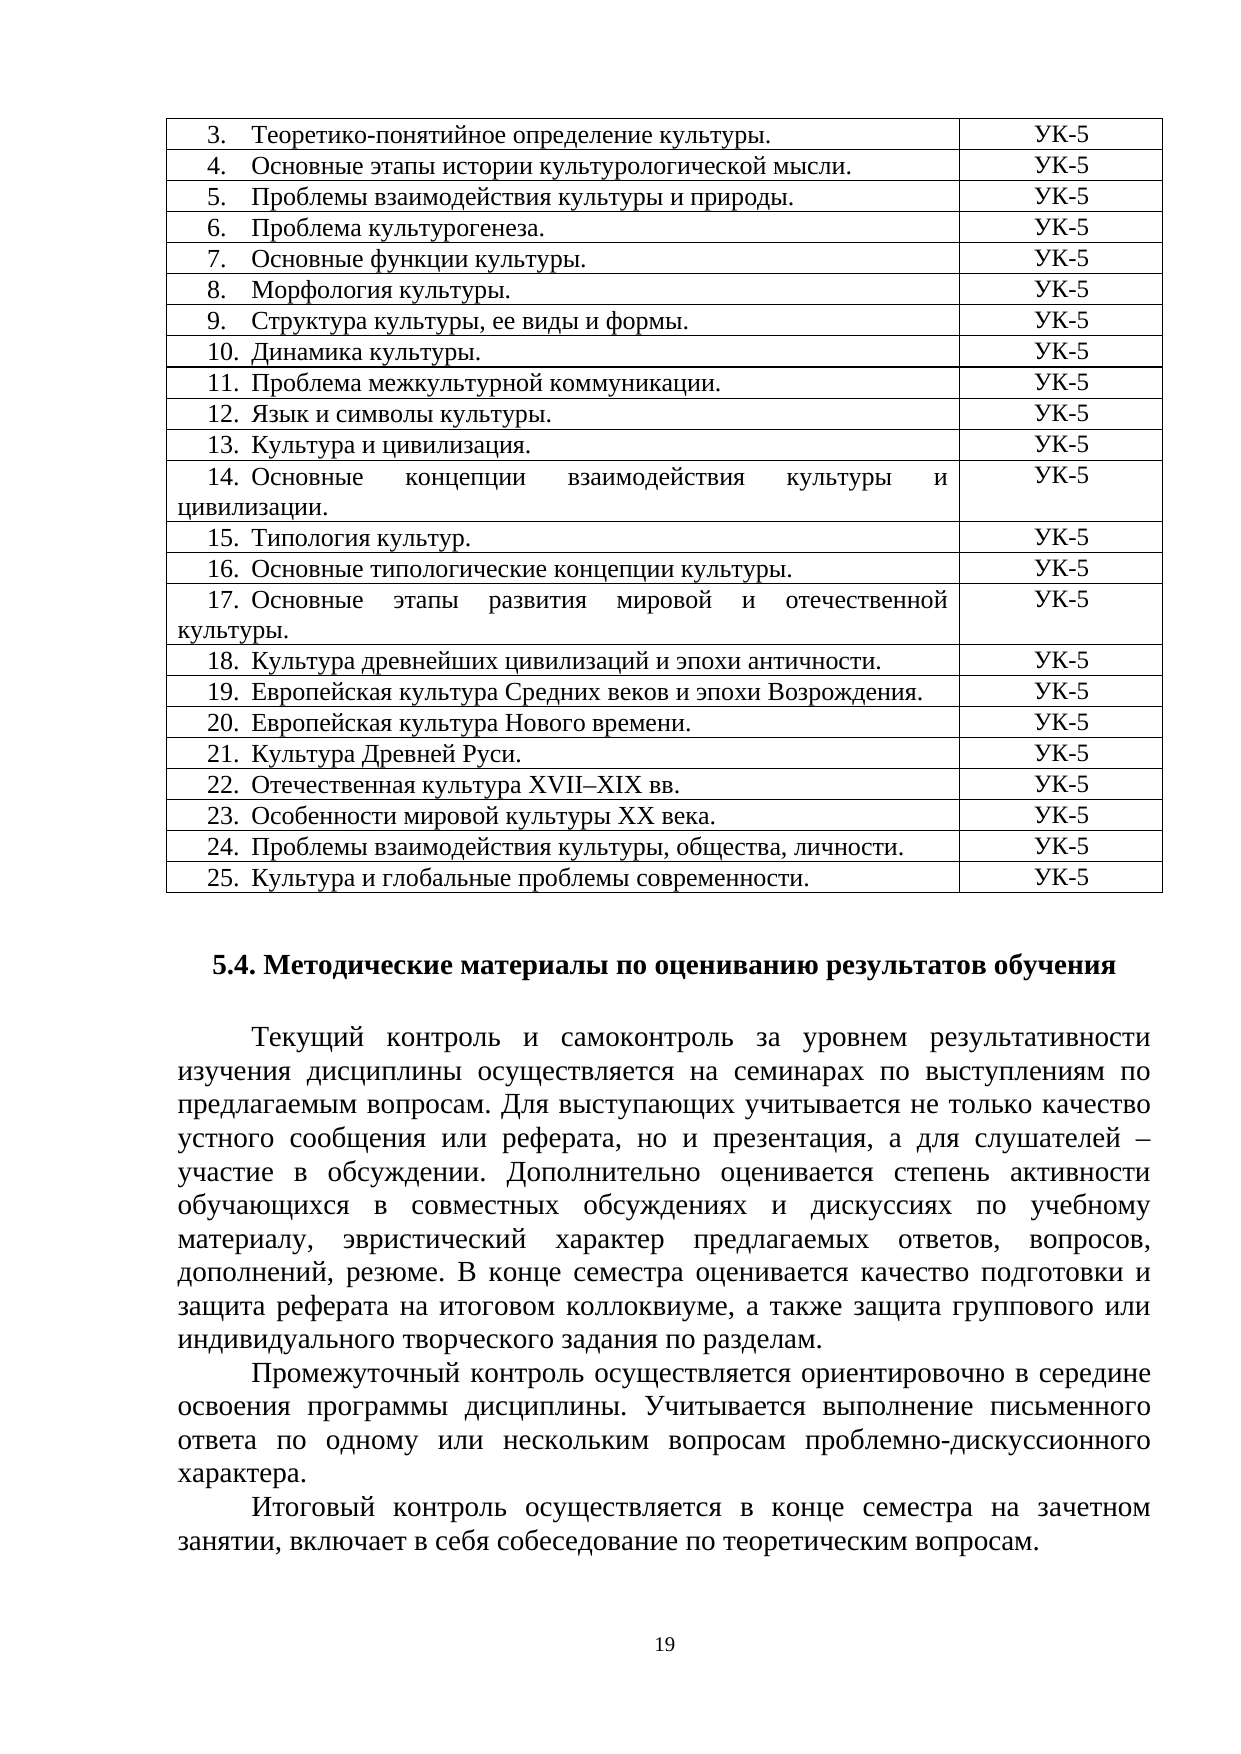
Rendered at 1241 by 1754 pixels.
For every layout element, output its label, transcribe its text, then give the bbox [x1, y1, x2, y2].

table_cell Теоретико-понятийное определение культуры. [167, 119, 959, 149]
table_cell УК-5 [960, 274, 1162, 304]
table_cell УК-5 [960, 676, 1162, 706]
table_cell УК-5 [960, 181, 1162, 211]
table_cell Язык и символы культуры. [167, 399, 959, 428]
text Текущий контроль и самоконтроль за уровнем результативности изучения дисциплины осуществляется на семинарах по выступлениям по предлагаемым вопросам. Для выступающих учитывается не только качество устного сообщения или реферата, но и презентация, а для слушателей – участие в обсуждении. Дополнительно оценивается степень активности обучающихся в совместных обсуждениях и дискуссиях по учебному материалу, эвристический характер предлагаемых ответов, вопросов, дополнений, резюме. В конце семестра оценивается качество подготовки и защита реферата на итоговом коллоквиуме, а также защита группового или индивидуального творческого задания по разделам. [177, 1019, 1152, 1355]
table_cell Морфология культуры. [167, 274, 959, 304]
table_cell УК-5 [960, 862, 1162, 892]
table_cell Проблема межкультурной коммуникации. [167, 368, 959, 397]
table_cell УК-5 [960, 645, 1162, 675]
table_cell Культура и глобальные проблемы современности. [167, 862, 959, 892]
table_cell УК-5 [960, 738, 1162, 768]
table_cell Основные функции культуры. [167, 243, 959, 273]
text Промежуточный контроль осуществляется ориентировочно в середине освоения программы дисциплины. Учитывается выполнение письменного ответа по одному или нескольким вопросам проблемно-дискуссионного характера. [177, 1355, 1152, 1489]
table_cell Отечественная культура XVII–XIX вв. [167, 769, 959, 799]
table_cell УК-5 [960, 430, 1162, 459]
subtitle 5.4. Методические материалы по оцениванию результатов обучения [177, 947, 1152, 981]
table_cell УК-5 [960, 707, 1162, 737]
table_cell Основные концепции взаимодействия культуры и цивилизации. [167, 461, 959, 521]
table_cell Динамика культуры. [167, 336, 959, 366]
table_cell Проблема культурогенеза. [167, 212, 959, 242]
text Итоговый контроль осуществляется в конце семестра на зачетном занятии, включает в себя собеседование по теоретическим вопросам. [177, 1489, 1152, 1556]
table_cell Культура древнейших цивилизаций и эпохи античности. [167, 645, 959, 675]
table_cell Типология культур. [167, 522, 959, 552]
table_cell УК-5 [960, 399, 1162, 428]
table_cell УК-5 [960, 119, 1162, 149]
table_cell Основные этапы истории культурологической мысли. [167, 150, 959, 180]
table_cell УК-5 [960, 831, 1162, 861]
table_cell Особенности мировой культуры ХХ века. [167, 800, 959, 830]
table_cell Европейская культура Средних веков и эпохи Возрождения. [167, 676, 959, 706]
table_cell Проблемы взаимодействия культуры, общества, личности. [167, 831, 959, 861]
table_cell УК-5 [960, 769, 1162, 799]
table_cell Основные типологические концепции культуры. [167, 553, 959, 583]
table_cell Культура Древней Руси. [167, 738, 959, 768]
table_cell Культура и цивилизация. [167, 430, 959, 459]
table_cell УК-5 [960, 336, 1162, 366]
table_cell Проблемы взаимодействия культуры и природы. [167, 181, 959, 211]
table_cell УК-5 [960, 368, 1162, 397]
table_cell УК-5 [960, 150, 1162, 180]
table_cell Европейская культура Нового времени. [167, 707, 959, 737]
table_cell Основные этапы развития мировой и отечественной культуры. [167, 584, 959, 644]
table_cell Структура культуры, ее виды и формы. [167, 305, 959, 335]
table_cell УК-5 [960, 461, 1162, 521]
table_cell УК-5 [960, 584, 1162, 644]
table_cell УК-5 [960, 553, 1162, 583]
table_cell УК-5 [960, 522, 1162, 552]
table_cell УК-5 [960, 305, 1162, 335]
table_cell УК-5 [960, 800, 1162, 830]
table_cell УК-5 [960, 212, 1162, 242]
table_cell УК-5 [960, 243, 1162, 273]
